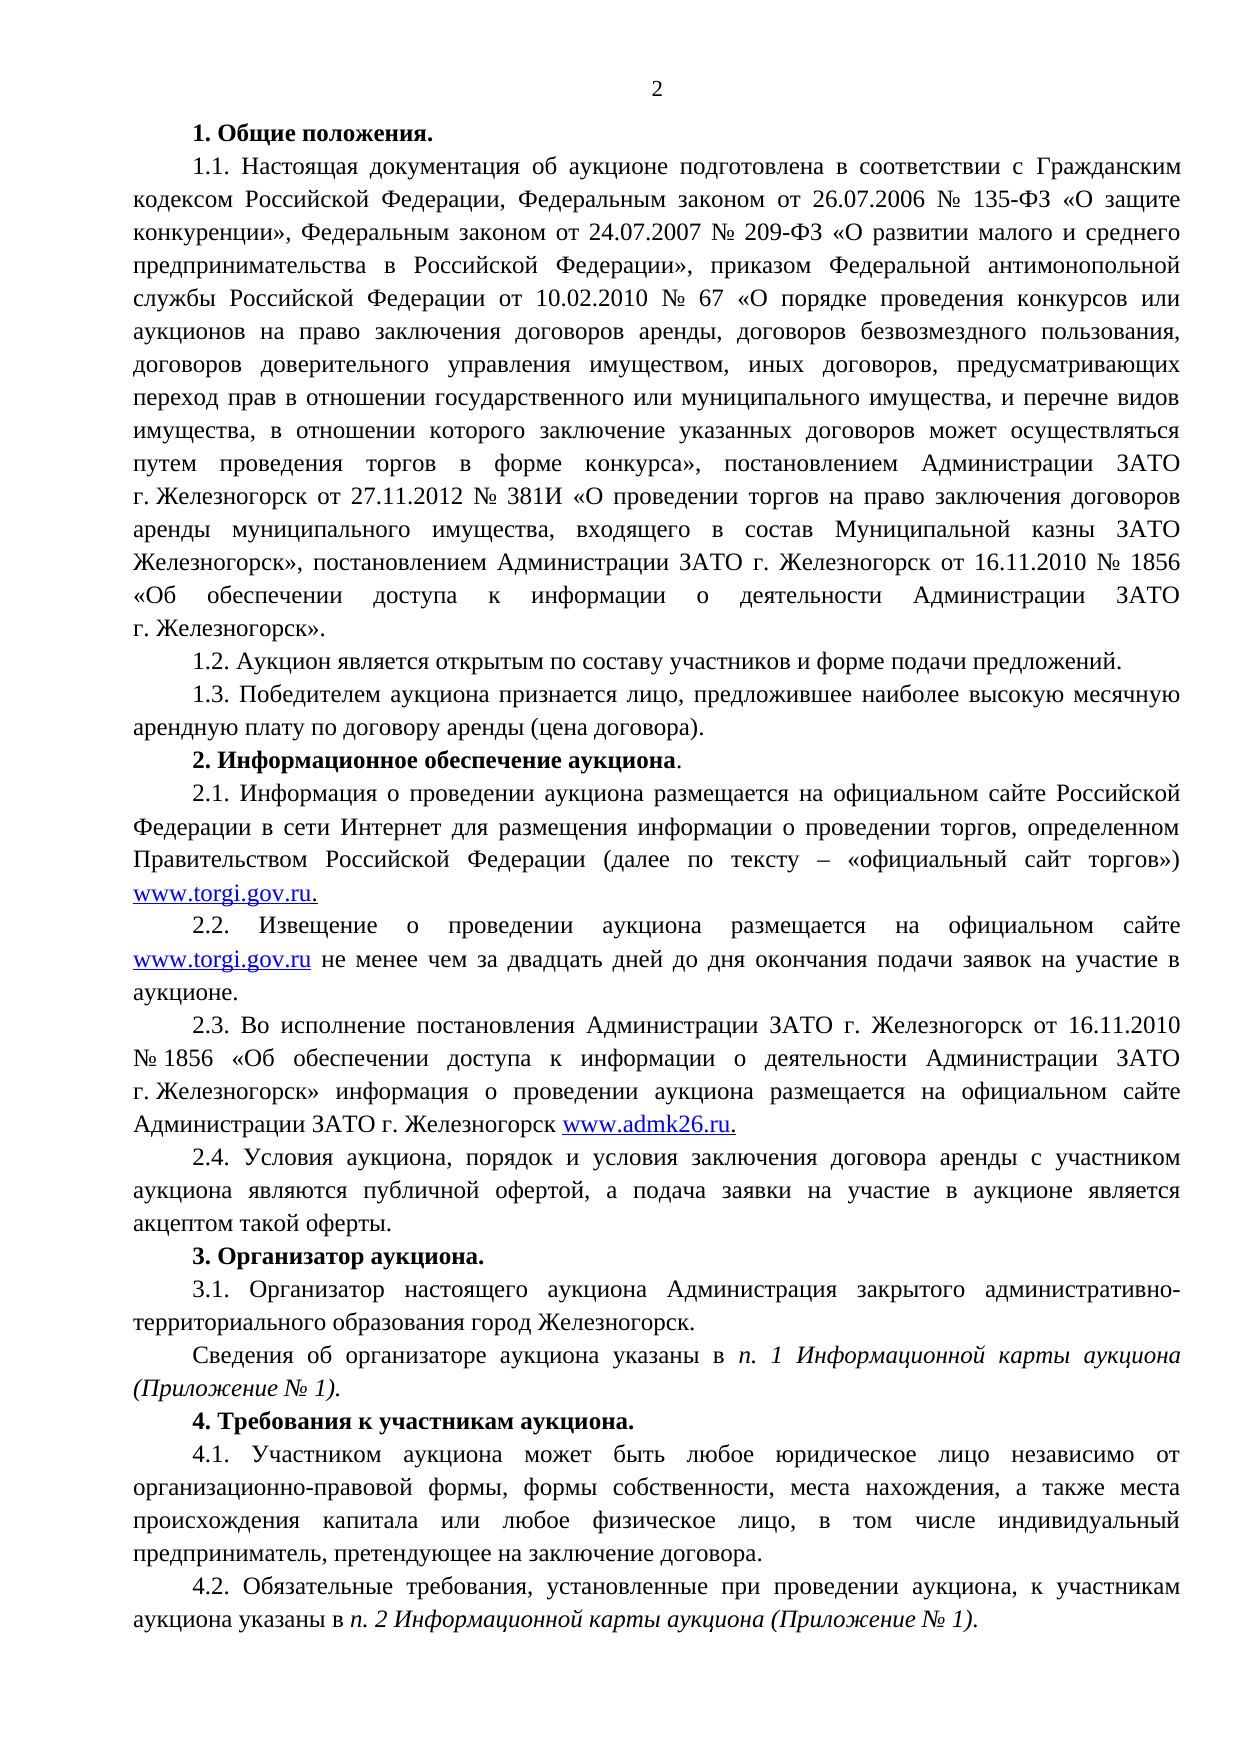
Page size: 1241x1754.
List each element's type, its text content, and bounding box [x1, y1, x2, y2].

text 4.2. Обязательные требования, установленные при проведении аукциона, к участникам аукциона указаны в п. 2 Информационной карты аукциона (Приложение № 1). [133, 1571, 1181, 1633]
text 3. Организатор аукциона. [133, 1241, 1181, 1269]
text 1.2. Аукцион является открытым по составу участников и форме подачи предложений. [133, 646, 1181, 675]
text 2.1. Информация о проведении аукциона размещается на официальном сайте Российской Федерации в сети Интернет для размещения информации о проведении торгов, определенном Правительством Российской Федерации (далее по тексту – «официальный сайт торгов») www.torgi.gov.ru. [133, 778, 1181, 906]
text 2.4. Условия аукциона, порядок и условия заключения договора аренды с участником аукциона являются публичной офертой, а подача заявки на участие в аукционе является акцептом такой оферты. [133, 1142, 1181, 1237]
text 2.2. Извещение о проведении аукциона размещается на официальном сайте www.torgi.gov.ru не менее чем за двадцать дней до дня окончания подачи заявок на участие в аукционе. [133, 911, 1181, 1005]
text 2. Информационное обеспечение аукциона. [133, 746, 1181, 774]
text 1. Общие положения. [133, 118, 1181, 147]
text 4.1. Участником аукциона может быть любое юридическое лицо независимо от организационно-правовой формы, формы собственности, места нахождения, а также места происхождения капитала или любое физическое лицо, в том числе индивидуальный предприниматель, претендующее на заключение договора. [133, 1439, 1181, 1567]
text Сведения об организаторе аукциона указаны в п. 1 Информационной карты аукциона (Приложение № 1). [133, 1340, 1181, 1402]
text 3.1. Организатор настоящего аукциона Администрация закрытого административно-территориального образования город Железногорск. [133, 1274, 1181, 1336]
text 1.3. Победителем аукциона признается лицо, предложившее наиболее высокую месячную арендную плату по договору аренды (цена договора). [133, 679, 1181, 741]
text 2.3. Во исполнение постановления Администрации ЗАТО г. Железногорск от 16.11.2010 № 1856 «Об обеспечении доступа к информации о деятельности Администрации ЗАТО г. Железногорск» информация о проведении аукциона размещается на официальном сайте Администрации ЗАТО г. Железногорск www.admk26.ru. [133, 1010, 1181, 1137]
text 4. Требования к участникам аукциона. [133, 1406, 1181, 1435]
text 1.1. Настоящая документация об аукционе подготовлена в соответствии с Гражданским кодексом Российской Федерации, Федеральным законом от 26.07.2006 № 135-ФЗ «О защите конкуренции», Федеральным законом от 24.07.2007 № 209-ФЗ «О развитии малого и среднего предпринимательства в Российской Федерации», приказом Федеральной антимонопольной службы Российской Федерации от 10.02.2010 № 67 «О порядке проведения конкурсов или аукционов на право заключения договоров аренды, договоров безвозмездного пользования, договоров доверительного управления имуществом, иных договоров, предусматривающих переход прав в отношении государственного или муниципального имущества, и перечне видов имущества, в отношении которого заключение указанных договоров может осуществляться путем проведения торгов в форме конкурса», постановлением Администрации ЗАТО г. Железногорск от 27.11.2012 № 381И «О проведении торгов на право заключения договоров аренды муниципального имущества, входящего в состав Муниципальной казны ЗАТО Железногорск», постановлением Администрации ЗАТО г. Железногорск от 16.11.2010 № 1856 «Об обеспечении доступа к информации о деятельности Администрации ЗАТО г. Железногорск». [133, 151, 1181, 642]
